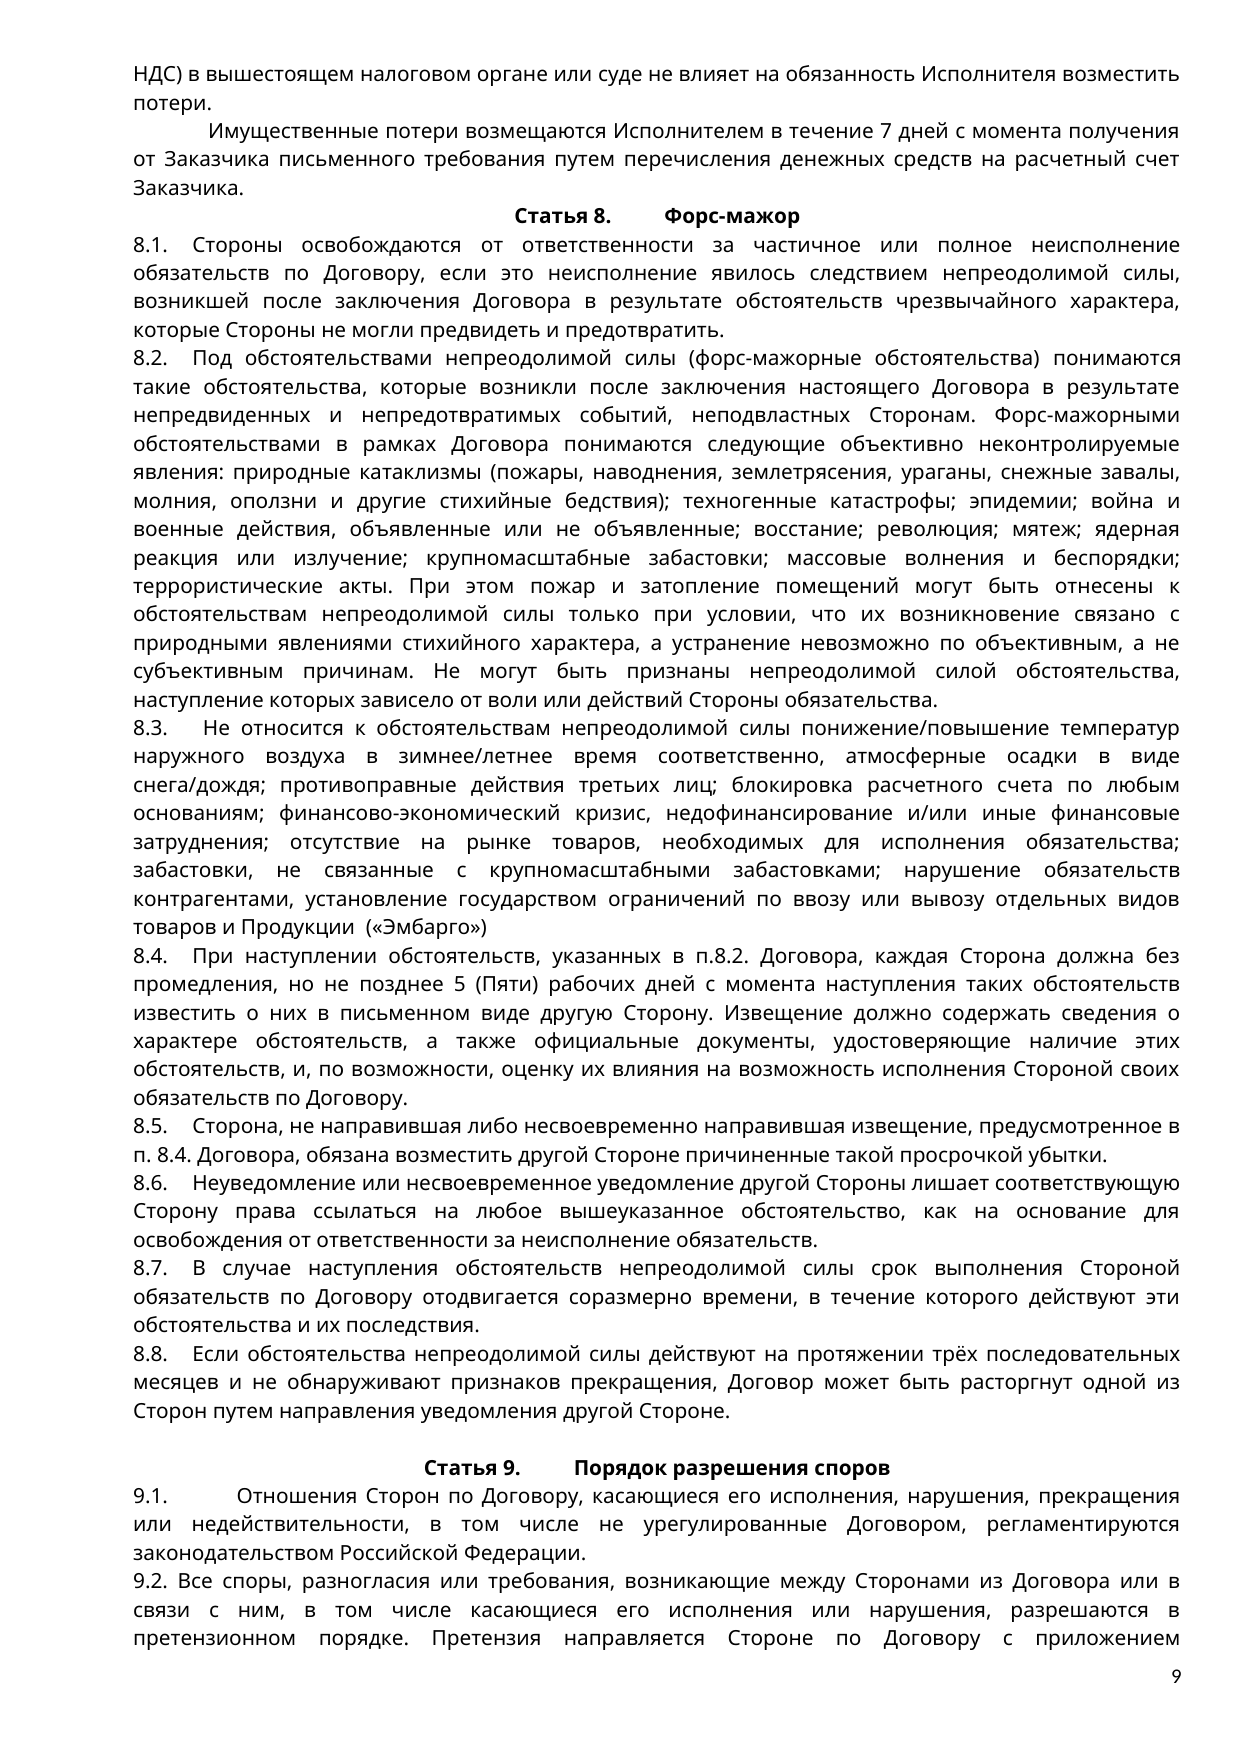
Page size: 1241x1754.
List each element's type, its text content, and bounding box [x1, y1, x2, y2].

subtitle В случае наступления обстоятельств непреодолимой силы срок выполнения Стороной обязательств по Договору отодвигается соразмерно времени, в течение которого действуют эти обстоятельства и их последствия. [133, 1253, 1181, 1339]
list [133, 59, 1181, 116]
list Имущественные потери возмещаются Исполнителем в течение 7 дней с момента получения от Заказчика письменного требования путем перечисления денежных средств на расчетный счет Заказчика. [133, 116, 1181, 201]
list Под обстоятельствами непреодолимой силы (форс-мажорные обстоятельства) понимаются такие обстоятельства, которые возникли после заключения настоящего Договора в результате непредвиденных и непредотвратимых событий, неподвластных Сторонам. Форс-мажорными обстоятельствами в рамках Договора понимаются следующие объективно неконтролируемые явления: природные катаклизмы (пожары, наводнения, землетрясения, ураганы, снежные завалы, молния, оползни и другие стихийные бедствия); техногенные катастрофы; эпидемии; война и военные действия, объявленные или не объявленные; восстание; революция; мятеж; ядерная реакция или излучение; крупномасштабные забастовки; массовые волнения и беспорядки; террористические акты. При этом пожар и затопление помещений могут быть отнесены к обстоятельствам непреодолимой силы только при условии, что их возникновение связано с природными явлениями стихийного характера, а устранение невозможно по объективным, а не субъективным причинам. Не могут быть признаны непреодолимой силой обстоятельства, наступление которых зависело от воли или действий Стороны обязательства. [133, 343, 1181, 713]
list Стороны освобождаются от ответственности за частичное или полное неисполнение обязательств по Договору, если это неисполнение явилось следствием непреодолимой силы, возникшей после заключения Договора в результате обстоятельств чрезвычайного характера, которые Стороны не могли предвидеть и предотвратить. [133, 230, 1181, 343]
subtitle Неуведомление или несвоевременное уведомление другой Стороны лишает соответствующую Сторону права ссылаться на любое вышеуказанное обстоятельство, как на основание для освобождения от ответственности за неисполнение обязательств. [133, 1168, 1181, 1253]
subtitle Не относится к обстоятельствам непреодолимой силы понижение/повышение температур наружного воздуха в зимнее/летнее время соответственно, атмосферные осадки в виде снега/дождя; противоправные действия третьих лиц; блокировка расчетного счета по любым основаниям; финансово-экономический кризис, недофинансирование и/или иные финансовые затруднения; отсутствие на рынке товаров, необходимых для исполнения обязательства; забастовки, не связанные с крупномасштабными забастовками; нарушение обязательств контрагентами, установление государством ограничений по ввозу или вывозу отдельных видов товаров и Продукции («Эмбарго») [133, 713, 1181, 941]
subtitle При наступлении обстоятельств, указанных в п.8.2. Договора, каждая Сторона должна без промедления, но не позднее 5 (Пяти) рабочих дней с момента наступления таких обстоятельств известить о них в письменном виде другую Сторону. Извещение должно содержать сведения о характере обстоятельств, а также официальные документы, удостоверяющие наличие этих обстоятельств, и, по возможности, оценку их влияния на возможность исполнения Стороной своих обязательств по Договору. [133, 941, 1181, 1111]
list Отношения Сторон по Договору, касающиеся его исполнения, нарушения, прекращения или недействительности, в том числе не урегулированные Договором, регламентируются законодательством Российской Федерации. [133, 1481, 1181, 1566]
subtitle Порядок разрешения споров [133, 1453, 1181, 1481]
subtitle Форс-мажор [133, 201, 1181, 230]
subtitle Сторона, не направившая либо несвоевременно направившая извещение, предусмотренное в п. 8.4. Договора, обязана возместить другой Стороне причиненные такой просрочкой убытки. [133, 1111, 1181, 1168]
subtitle Если обстоятельства непреодолимой силы действуют на протяжении трёх последовательных месяцев и не обнаруживают признаков прекращения, Договор может быть расторгнут одной из Сторон путем направления уведомления другой Стороне. [133, 1339, 1181, 1424]
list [133, 1566, 1181, 1652]
